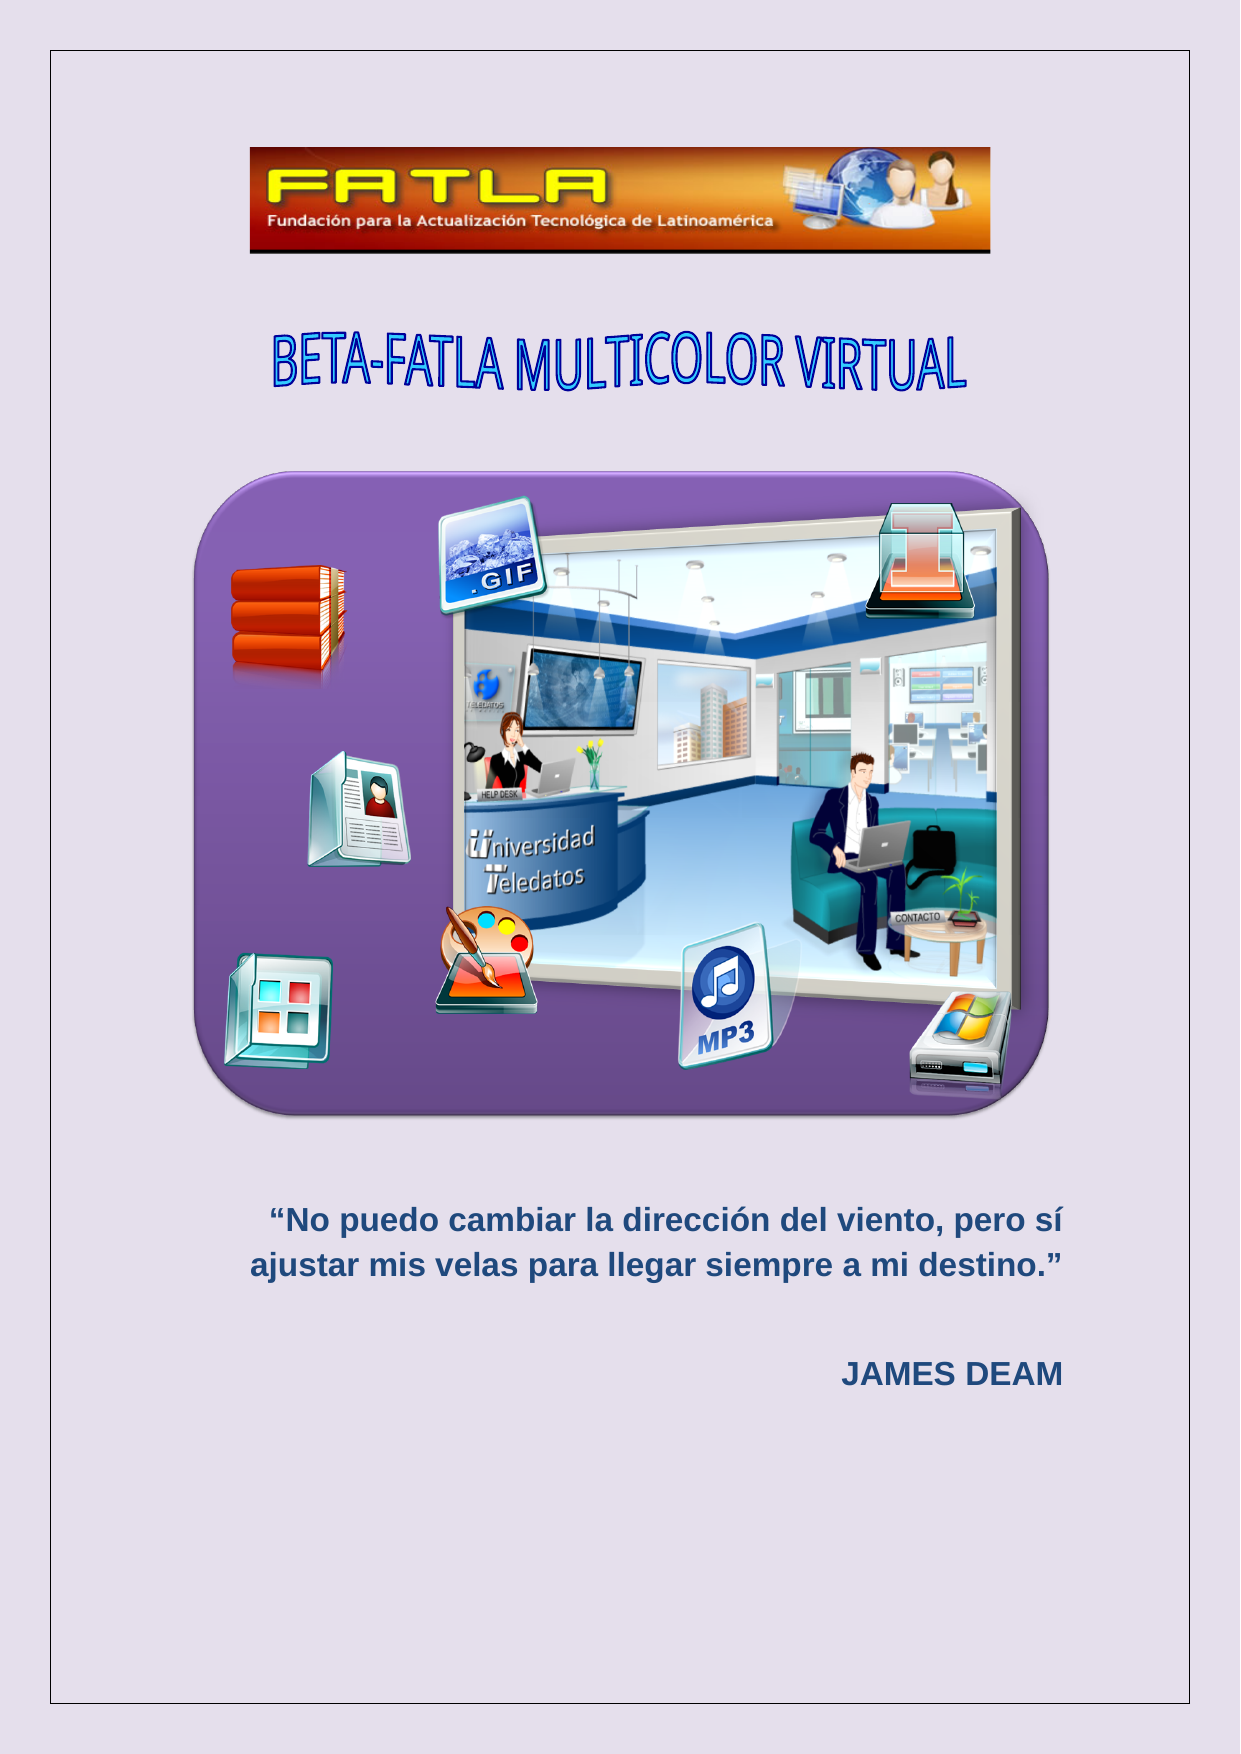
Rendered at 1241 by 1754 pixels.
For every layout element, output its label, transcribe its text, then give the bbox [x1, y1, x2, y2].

text JAMES DEAM [177, 1310, 1063, 1392]
picture [188, 468, 1053, 1123]
picture [249, 147, 991, 254]
text “No puedo cambiar la dirección del viento, pero sí ajustar mis velas para llegar siempre a mi destino.” [177, 1201, 1063, 1283]
